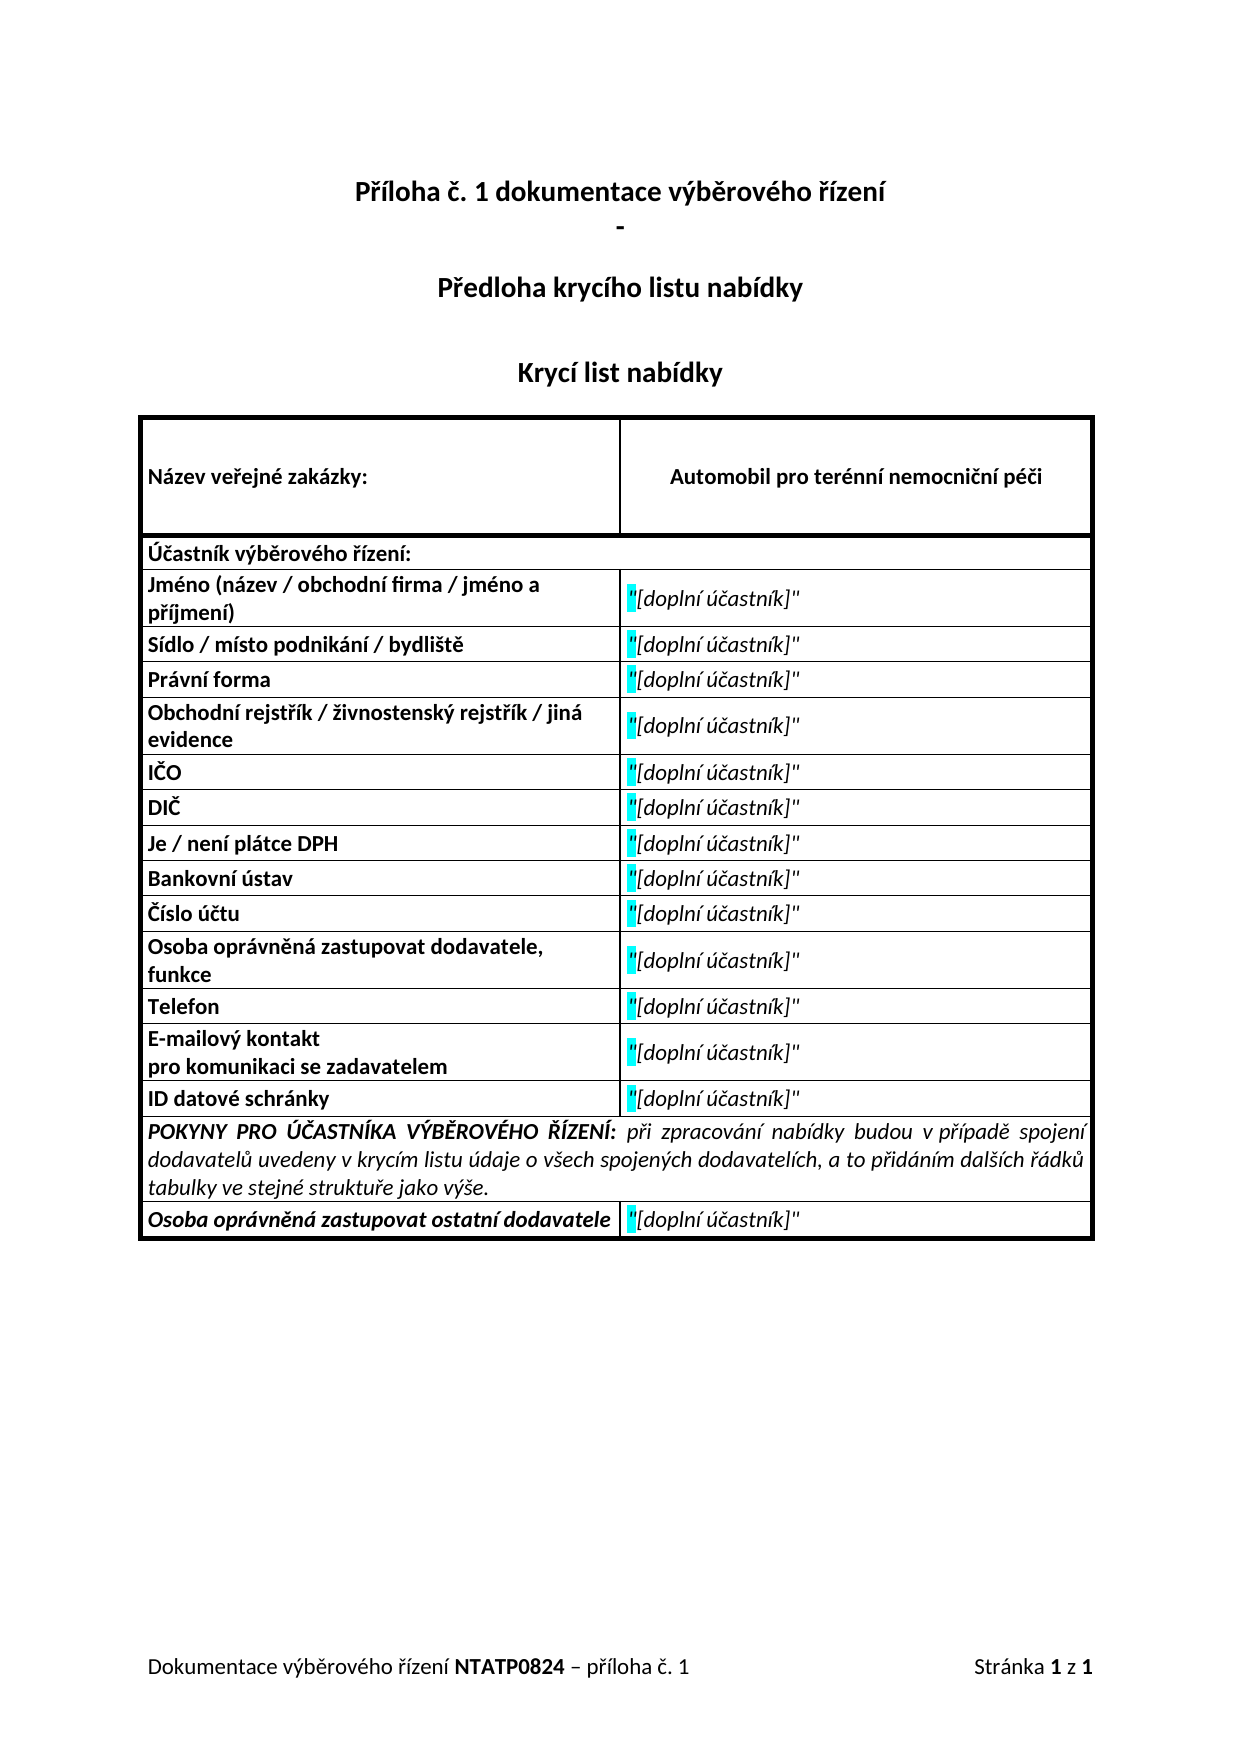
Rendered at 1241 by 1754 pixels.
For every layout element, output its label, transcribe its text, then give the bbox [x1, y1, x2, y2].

table_cell [621, 627, 1090, 661]
table_cell [621, 896, 1090, 931]
table_cell [621, 662, 1090, 697]
table_cell Bankovní ústav [143, 861, 619, 895]
table_cell [621, 755, 1090, 789]
table_cell [621, 989, 1090, 1023]
table_cell Sídlo / místo podnikání / bydliště [143, 627, 619, 661]
text Příloha č. 1 dokumentace výběrového řízení [148, 173, 1093, 208]
table_cell Telefon [143, 989, 619, 1023]
table_cell ID datové schránky [143, 1081, 619, 1116]
table_cell Právní forma [143, 662, 619, 697]
table_cell Účastník výběrového řízení: [143, 538, 1090, 569]
table_cell Číslo účtu [143, 896, 619, 931]
table_cell Osoba oprávněná zastupovat ostatní dodavatele [143, 1202, 619, 1236]
table_header Název veřejné zakázky: [143, 420, 619, 533]
table_cell Je / není plátce DPH [143, 826, 619, 860]
table_cell [621, 826, 1090, 860]
table_cell Jméno (název / obchodní firma / jméno a příjmení) [143, 570, 619, 626]
table_cell IČO [143, 755, 619, 789]
table_header Automobil pro terénní nemocniční péči [621, 420, 1090, 533]
table_cell [621, 570, 1090, 626]
table_cell POKYNY PRO ÚČASTNÍKA VÝBĚROVÉHO ŘÍZENÍ: při zpracování nabídky budou v případě spojení dodavatelů uvedeny v krycím listu údaje o všech spojených dodavatelích, a to přidáním dalších řádků tabulky ve stejné struktuře jako výše. [143, 1117, 1090, 1201]
text Krycí list nabídky [148, 354, 1093, 390]
table_cell E-mailový kontakt pro komunikaci se zadavatelem [143, 1024, 619, 1080]
table_cell [621, 790, 1090, 824]
table_cell Osoba oprávněná zastupovat dodavatele, funkce [143, 932, 619, 988]
table_cell Obchodní rejstřík / živnostenský rejstřík / jiná evidence [143, 698, 619, 754]
table_cell [621, 932, 1090, 988]
table_cell [621, 861, 1090, 895]
table_cell [621, 1202, 1090, 1236]
text - [148, 208, 1093, 244]
table_cell [621, 698, 1090, 754]
table_cell [621, 1081, 1090, 1116]
table_cell DIČ [143, 790, 619, 824]
table_cell [621, 1024, 1090, 1080]
text Předloha krycího listu nabídky [148, 269, 1093, 304]
